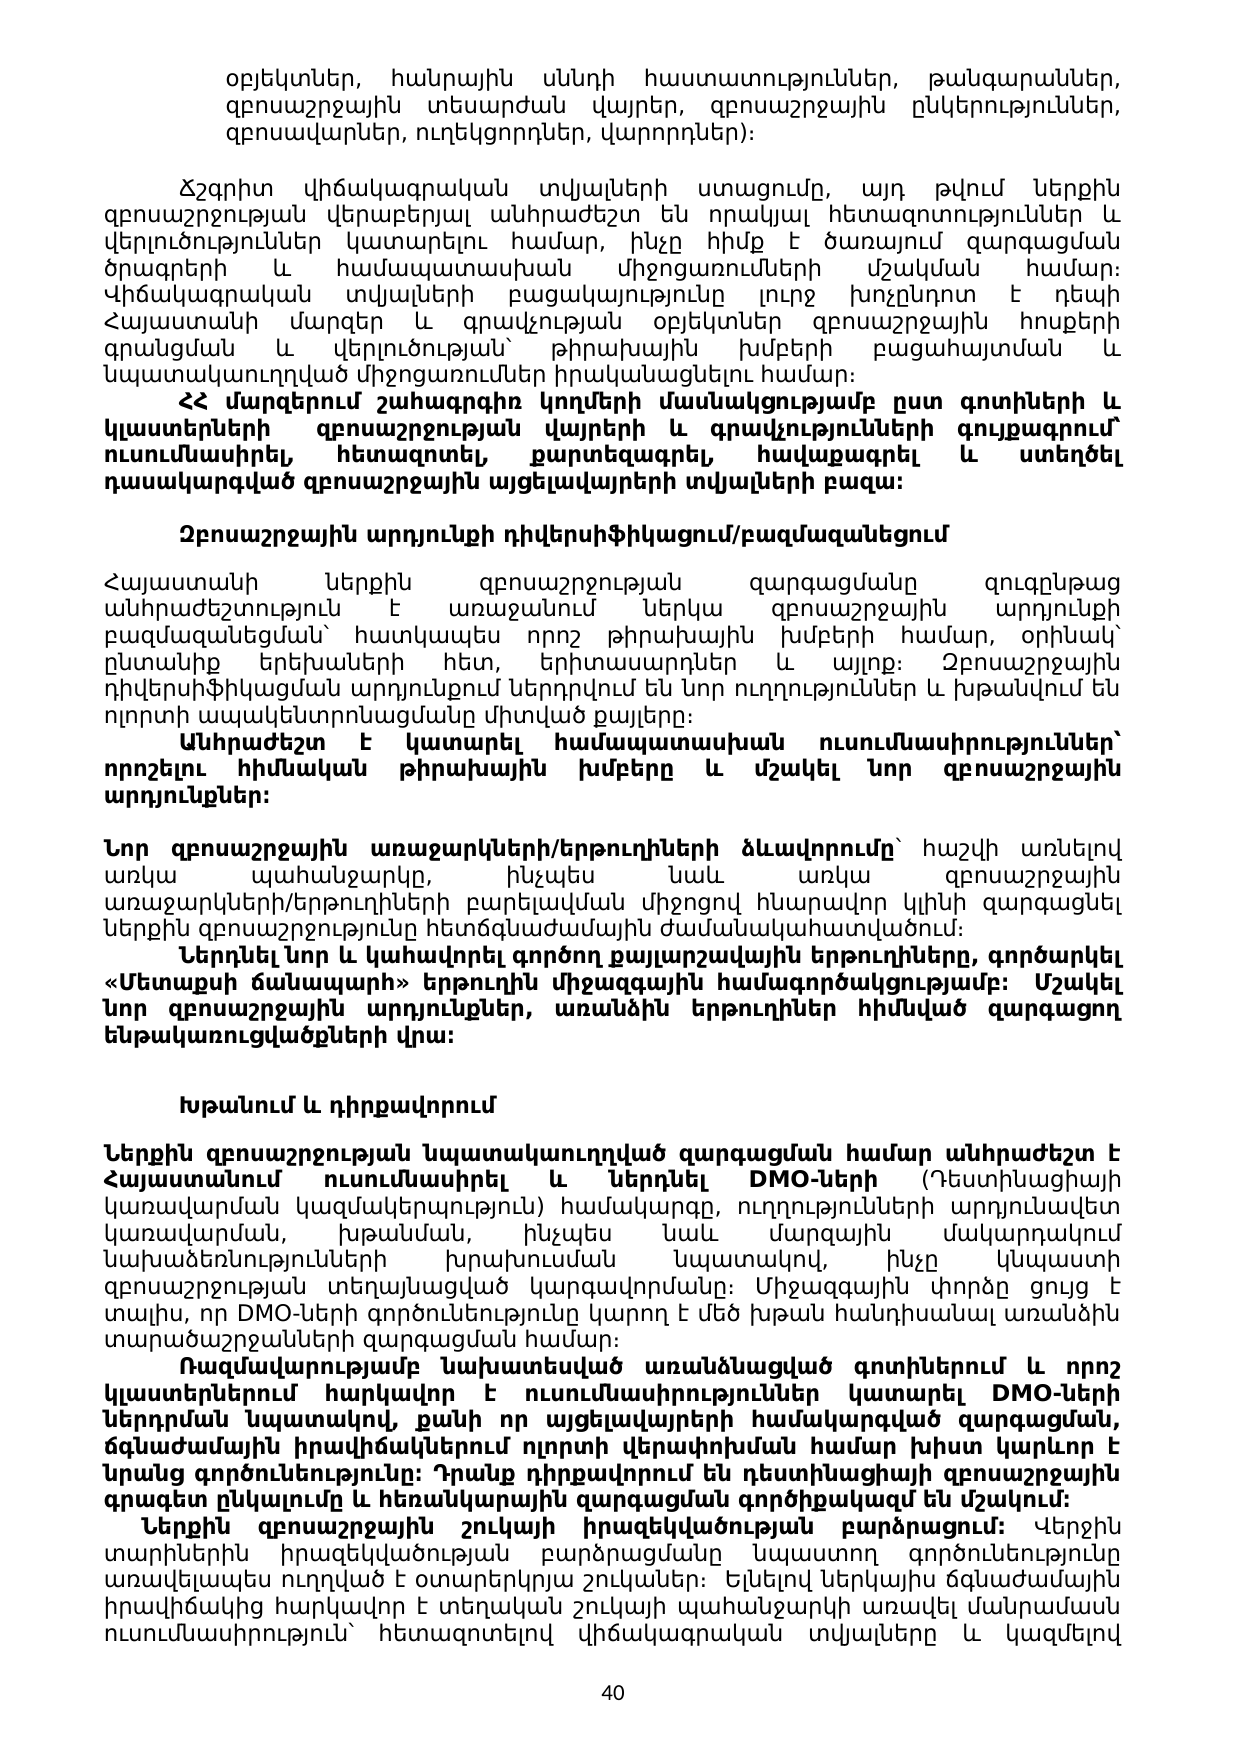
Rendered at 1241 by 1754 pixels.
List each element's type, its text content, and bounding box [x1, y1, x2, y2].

list ՀՀ մարզերում շահագրգիռ կողմերի մասնակցությամբ ըստ գոտիների և կլաստերների զբոսաշրջության վայրերի և գրավչությունների գույքագրում՝ ուսումնասիրել, հետազոտել, քարտեզագրել, հավաքագրել և ստեղծել դասակարգված զբոսաշրջային այցելավայրերի տվյալների բազա։ [103, 388, 1122, 495]
list Խթանում և դիրքավորում [103, 1092, 1122, 1119]
list Զբոսաշրջային արդյունքի դիվերսիֆիկացում/բազմազանեցում [103, 521, 1122, 548]
text Ներքին զբոսաշրջության նպատակաուղղված զարգացման համար անհրաժեշտ է Հայաստանում ուսումնասիրել և ներդնել DMO-ների (Դեստինացիայի կառավարման կազմակերպություն) համակարգը, ուղղությունների արդյունավետ կառավարման, խթանման, ինչպես նաև մարզային մակարդակում նախաձեռնությունների խրախուսման նպատակով, ինչը կնպաստի զբոսաշրջության տեղայնացված կարգավորմանը։ Միջազգային փորձը ցույց է տալիս, որ DMO-ների գործունեությունը կարող է մեծ խթան հանդիսանալ առանձին տարածաշրջանների զարգացման համար։ [103, 1140, 1122, 1353]
text Ռազմավարությամբ նախատեսված առանձնացված գոտիներում և որոշ կլաստերներում հարկավոր է ուսումնասիրություններ կատարել DMO-ների ներդրման նպատակով, քանի որ այցելավայրերի համակարգված զարգացման, ճգնաժամային իրավիճակներում ոլորտի վերափոխման համար խիստ կարևոր է նրանց գործունեությունը։ Դրանք դիրքավորում են դեստինացիայի զբոսաշրջային գրագետ ընկալումը և հեռանկարային զարգացման գործիքակազմ են մշակում։ [103, 1353, 1122, 1513]
text Ճշգրիտ վիճակագրական տվյալների ստացումը, այդ թվում ներքին զբոսաշրջության վերաբերյալ անհրաժեշտ են որակյալ հետազոտություններ և վերլուծություններ կատարելու համար, ինչը հիմք է ծառայում զարգացման ծրագրերի և համապատասխան միջոցառումների մշակման համար։ Վիճակագրական տվյալների բացակայությունը լուրջ խոչընդոտ է դեպի Հայաստանի մարզեր և գրավչության օբյեկտներ զբոսաշրջային հոսքերի գրանցման և վերլուծության՝ թիրախային խմբերի բացահայտման և նպատակաուղղված միջոցառումներ իրականացնելու համար։ [103, 175, 1122, 388]
text Նոր զբոսաշրջային առաջարկների/երթուղիների ձևավորումը՝ հաշվի առնելով առկա պահանջարկը, ինչպես նաև առկա զբոսաշրջային առաջարկների/երթուղիների բարելավման միջոցով հնարավոր կլինի զարգացնել ներքին զբոսաշրջությունը հետճգնաժամային ժամանակահատվածում։ [103, 836, 1122, 942]
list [188, 66, 1122, 146]
text Ներդնել նոր և կահավորել գործող քայլարշավային երթուղիները, գործարկել «Մետաքսի ճանապարհ» երթուղին միջազգային համագործակցությամբ։ Մշակել նոր զբոսաշրջային արդյունքներ, առանձին երթուղիներ հիմնված զարգացող ենթակառուցվածքների վրա։ [103, 942, 1122, 1049]
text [103, 1513, 1122, 1646]
text Հայաստանի ներքին զբոսաշրջության զարգացմանը զուգընթաց անհրաժեշտություն է առաջանում ներկա զբոսաշրջային արդյունքի բազմազանեցման՝ հատկապես որոշ թիրախային խմբերի համար, օրինակ՝ ընտանիք երեխաների հետ, երիտասարդներ և այլոք։ Զբոսաշրջային դիվերսիֆիկացման արդյունքում ներդրվում են նոր ուղղություններ և խթանվում են ոլորտի ապակենտրոնացմանը միտված քայլերը։ [103, 569, 1122, 729]
text Անհրաժեշտ է կատարել համապատասխան ուսումնասիրություններ՝ որոշելու հիմնական թիրախային խմբերը և մշակել նոր զբոսաշրջային արդյունքներ։ [103, 729, 1122, 809]
